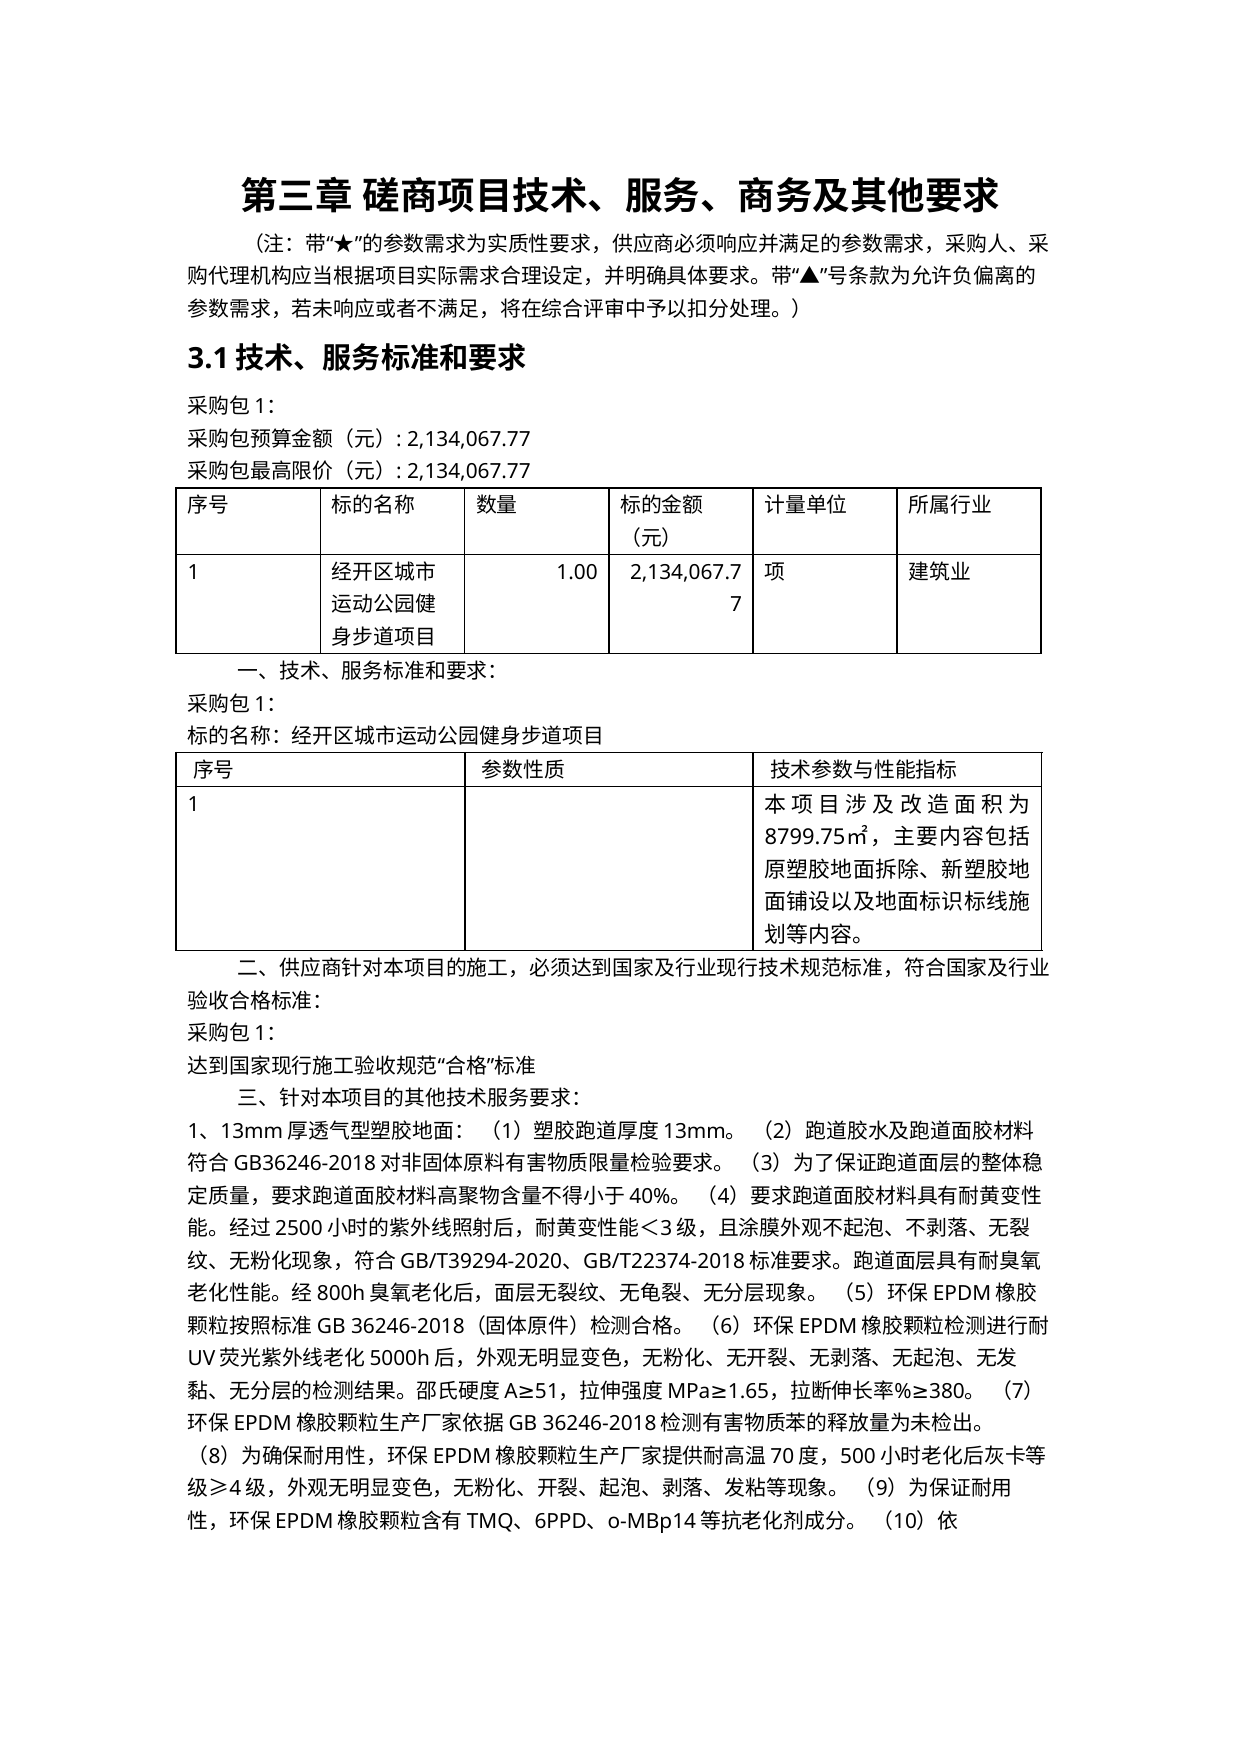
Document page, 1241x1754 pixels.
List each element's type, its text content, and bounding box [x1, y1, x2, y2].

text 采购包1： [187, 389, 1053, 422]
table_cell 1 [177, 787, 464, 950]
text 采购包1： [187, 1016, 1053, 1049]
table_header 序号 [177, 753, 464, 786]
table_cell 建筑业 [898, 555, 1040, 653]
text 达到国家现行施工验收规范“合格”标准 [187, 1049, 1053, 1081]
text 采购包预算金额（元）: 2,134,067.77 [187, 422, 1053, 454]
text 第三章 磋商项目技术、服务、商务及其他要求 [187, 162, 1053, 227]
text 标的名称：经开区城市运动公园健身步道项目 [187, 719, 1053, 752]
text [187, 1114, 1053, 1536]
table_header 技术参数与性能指标 [754, 753, 1041, 786]
text 二、供应商针对本项目的施工，必须达到国家及行业现行技术规范标准，符合国家及行业验收合格标准： [187, 951, 1053, 1016]
table_cell 1.00 [465, 555, 608, 653]
table_header 参数性质 [466, 753, 752, 786]
table_cell 2,134,067.77 [610, 555, 752, 653]
table_cell 1 [177, 555, 320, 653]
table_header 序号 [177, 489, 320, 553]
text 三、针对本项目的其他技术服务要求： [187, 1081, 1053, 1114]
table_cell [466, 787, 752, 950]
table_cell 项 [754, 555, 896, 653]
table_header 计量单位 [754, 489, 896, 553]
text 3.1技术、服务标准和要求 [187, 324, 1053, 389]
table_cell 本项目涉及改造面积为8799.75㎡，主要内容包括原塑胶地面拆除、新塑胶地面铺设以及地面标识标线施划等内容。 [754, 787, 1041, 950]
table_header 数量 [465, 489, 608, 553]
text 一、技术、服务标准和要求： [187, 654, 1053, 687]
text （注：带“★”的参数需求为实质性要求，供应商必须响应并满足的参数需求，采购人、采购代理机构应当根据项目实际需求合理设定，并明确具体要求。带“▲”号条款为允许负偏离的参数需求，若未响应或者不满足，将在综合评审中予以扣分处理。） [187, 227, 1053, 324]
table_header 标的名称 [321, 489, 464, 553]
text 采购包1： [187, 687, 1053, 719]
table_header 所属行业 [898, 489, 1040, 553]
text 采购包最高限价（元）: 2,134,067.77 [187, 454, 1053, 487]
table_cell 经开区城市运动公园健身步道项目 [321, 555, 464, 653]
table_header 标的金额 （元） [610, 489, 752, 553]
